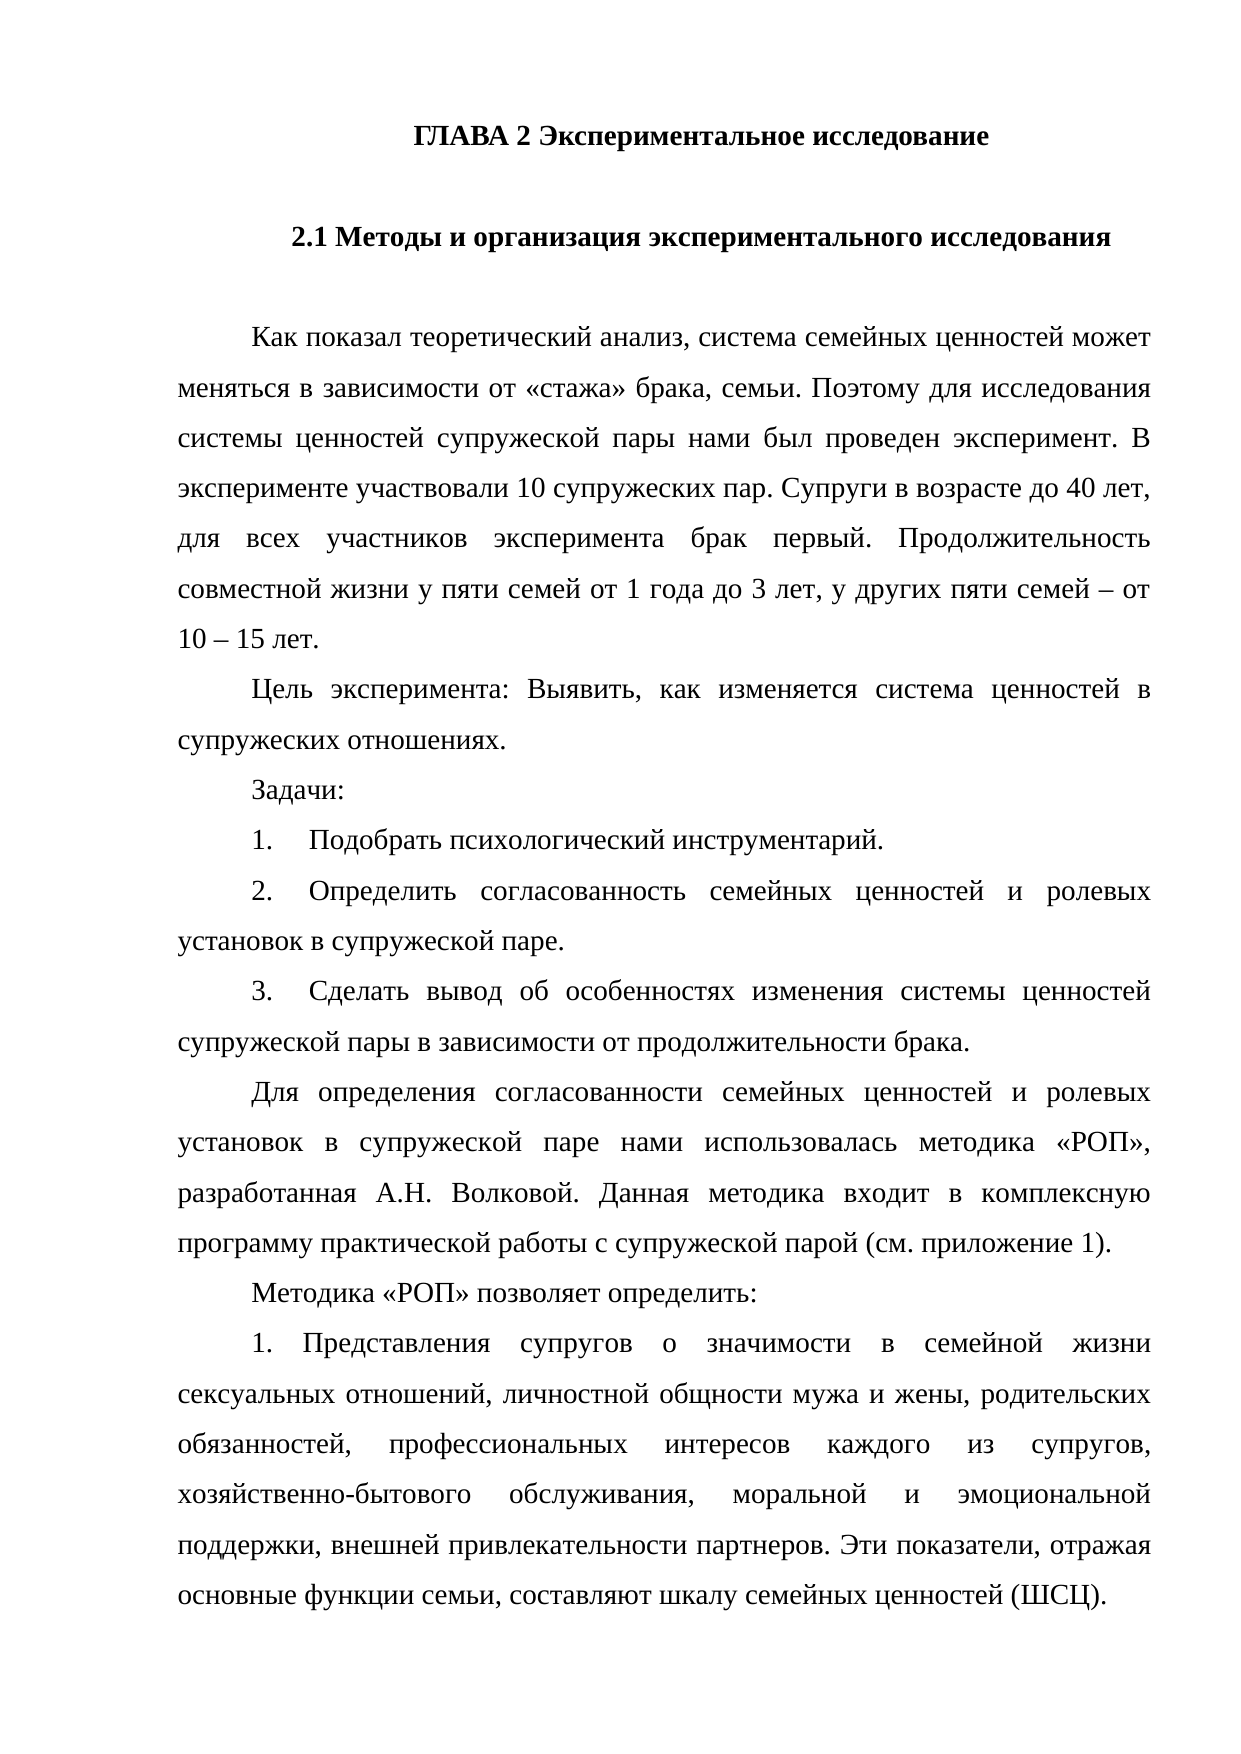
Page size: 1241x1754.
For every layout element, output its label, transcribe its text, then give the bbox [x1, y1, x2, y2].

text 1. Представления супругов о значимости в семейной жизни сексуальных отношений, личностной общности мужа и жены, родительских обязанностей, профессиональных интересов каждого из супругов, хозяйственно-бытового обслуживания, моральной и эмоциональной поддержки, внешней привлекательности партнеров. Эти показатели, отражая основные функции семьи, составляют шкалу семейных ценностей (ШСЦ). [177, 1326, 1152, 1611]
text Как показал теоретический анализ, система семейных ценностей может меняться в зависимости от «стажа» брака, семьи. Поэтому для исследования системы ценностей супружеской пары нами был проведен эксперимент. В эксперименте участвовали 10 супружеских пар. Супруги в возрасте до 40 лет, для всех участников эксперимента брак первый. Продолжительность совместной жизни у пяти семей от 1 года до 3 лет, у других пяти семей – от 10 – 15 лет. [177, 319, 1152, 655]
list Подобрать психологический инструментарий. [177, 822, 1152, 856]
text Для определения согласованности семейных ценностей и ролевых установок в супружеской паре нами использовалась методика «РОП», разработанная А.Н. Волковой. Данная методика входит в комплексную программу практической работы с супружеской парой (см. приложение 1). [177, 1074, 1152, 1258]
subtitle ГЛАВА 2 Экспериментальное исследование [177, 118, 1152, 152]
text Задачи: [177, 772, 1152, 806]
subtitle 2.1 Методы и организация экспериментального исследования [177, 219, 1152, 252]
text Цель эксперимента: Выявить, как изменяется система ценностей в супружеских отношениях. [177, 672, 1152, 755]
list Сделать вывод об особенностях изменения системы ценностей супружеской пары в зависимости от продолжительности брака. [177, 973, 1152, 1057]
text Методика «РОП» позволяет определить: [177, 1275, 1152, 1309]
list Определить согласованность семейных ценностей и ролевых установок в супружеской паре. [177, 873, 1152, 957]
